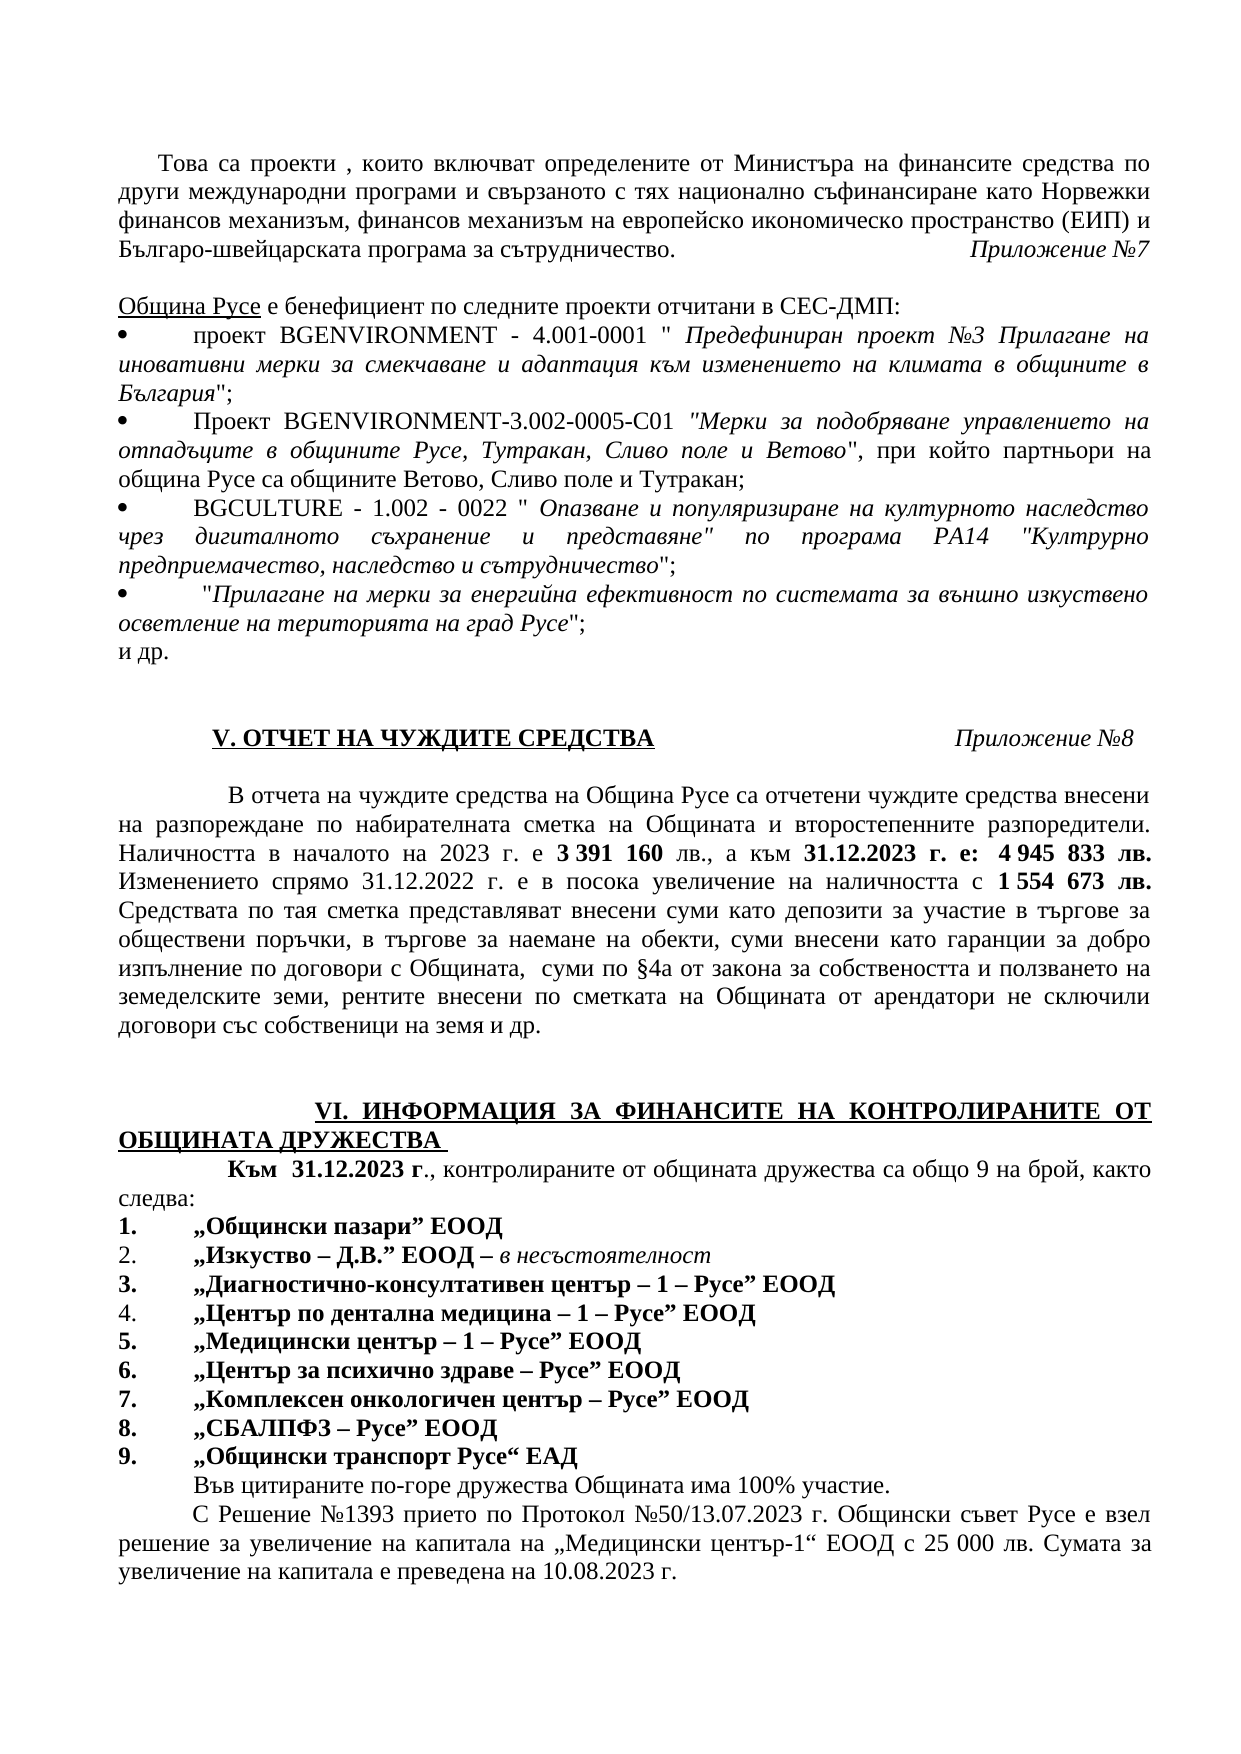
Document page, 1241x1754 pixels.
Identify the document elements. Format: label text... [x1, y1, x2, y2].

text Във цитираните по-горе дружества Общината има 100% участие. [118, 1470, 1152, 1499]
text Това са проекти , които включват определените от Министъра на финансите средства по други международни програми и свързаното с тях национално съфинансиране като Норвежки финансов механизъм, финансов механизъм на европейско икономическо пространство (ЕИП) и Българо-швейцарската програма за сътрудничество. Приложение №7 [118, 148, 1152, 263]
text 3. „Диагностично-консултативен център – 1 – Русе” ЕООД [118, 1269, 1152, 1298]
text VІ. ИНФОРМАЦИЯ ЗА ФИНАНСИТЕ НА КОНТРОЛИРАНИТЕ ОТ ОБЩИНАТА ДРУЖЕСТВА [118, 1096, 1152, 1154]
text 5. „Медицински център – 1 – Русе” ЕООД [118, 1326, 1152, 1355]
text 4. „Център по дентална медицина – 1 – Русе” ЕООД [118, 1298, 1152, 1326]
text Към 31.12.2023 г., контролираните от общината дружества са общо 9 на брой, както следва: [118, 1154, 1152, 1211]
text В отчета на чуждите средства на Община Русе са отчетени чуждите средства внесени на разпореждане по набирателната сметка на Общината и второстепенните разпоредители. Наличността в началото на 2023 г. е 3 391 160 лв., а към 31.12.2023 г. е: 4 945 833 лв. Изменението спрямо 31.12.2022 г. е в посока увеличение на наличността с 1 554 673 лв. Средствата по тая сметка представляват внесени суми като депозити за участие в търгове за обществени поръчки, в търгове за наемане на обекти, суми внесени като гаранции за добро изпълнение по договори с Общината, суми по §4а от закона за собствеността и ползването на земеделските земи, рентите внесени по сметката на Общината от арендатори не сключили договори със собственици на земя и др. [118, 780, 1152, 1039]
text 6. „Център за психично здраве – Русе” ЕООД [118, 1355, 1152, 1384]
text 8. „СБАЛПФЗ – Русе” ЕООД [118, 1413, 1152, 1441]
list ВGCULTURE - 1.002 - 0022 " Опазване и популяризиране на културното наследство чрез дигиталното съхранение и представяне" по програма РА14 "Култрурно предприемачество, наследство и сътрудничество"; [118, 493, 1152, 579]
text С Решение №1393 прието по Протокол №50/13.07.2023 г. Общински съвет Русе е взел решение за увеличение на капитала на „Медицински център-1“ ЕООД с 25 000 лв. Сумата за увеличение на капитала е преведена на 10.08.2023 г. [118, 1499, 1152, 1585]
text 9. „Общински транспорт Русе“ ЕАД [118, 1441, 1152, 1470]
text 1. „Общински пазари” ЕООД [118, 1211, 1152, 1240]
list проект BGENVIRONMENT - 4.001-0001 " Предефиниран проект №3 Прилагане на иновативни мерки за смекчаване и адаптация към изменението на климата в общините в България"; [118, 320, 1152, 406]
text 2. „Изкуство – Д.В.” ЕООД – в несъстоятелност [118, 1240, 1152, 1269]
text 7. „Комплексен онкологичен център – Русе” ЕООД [118, 1384, 1152, 1413]
text Община Русе е бенефициент по следните проекти отчитани в СЕС-ДМП: [118, 291, 1152, 320]
list "Прилагане на мерки за енергийна ефективност по системата за външно изкуствено осветление на територията на град Русе"; [118, 579, 1152, 636]
text и др. [118, 636, 1152, 665]
list Проект BGENVIRONMENT-3.002-0005-C01 "Мерки за подобряване управлението на отпадъците в общините Русе, Тутракан, Сливо поле и Ветово", при който партньори на община Русе са общините Ветово, Сливо поле и Тутракан; [118, 406, 1152, 493]
text V. ОТЧЕТ НА ЧУЖДИТЕ СРЕДСТВА Приложение №8 [118, 723, 1152, 751]
